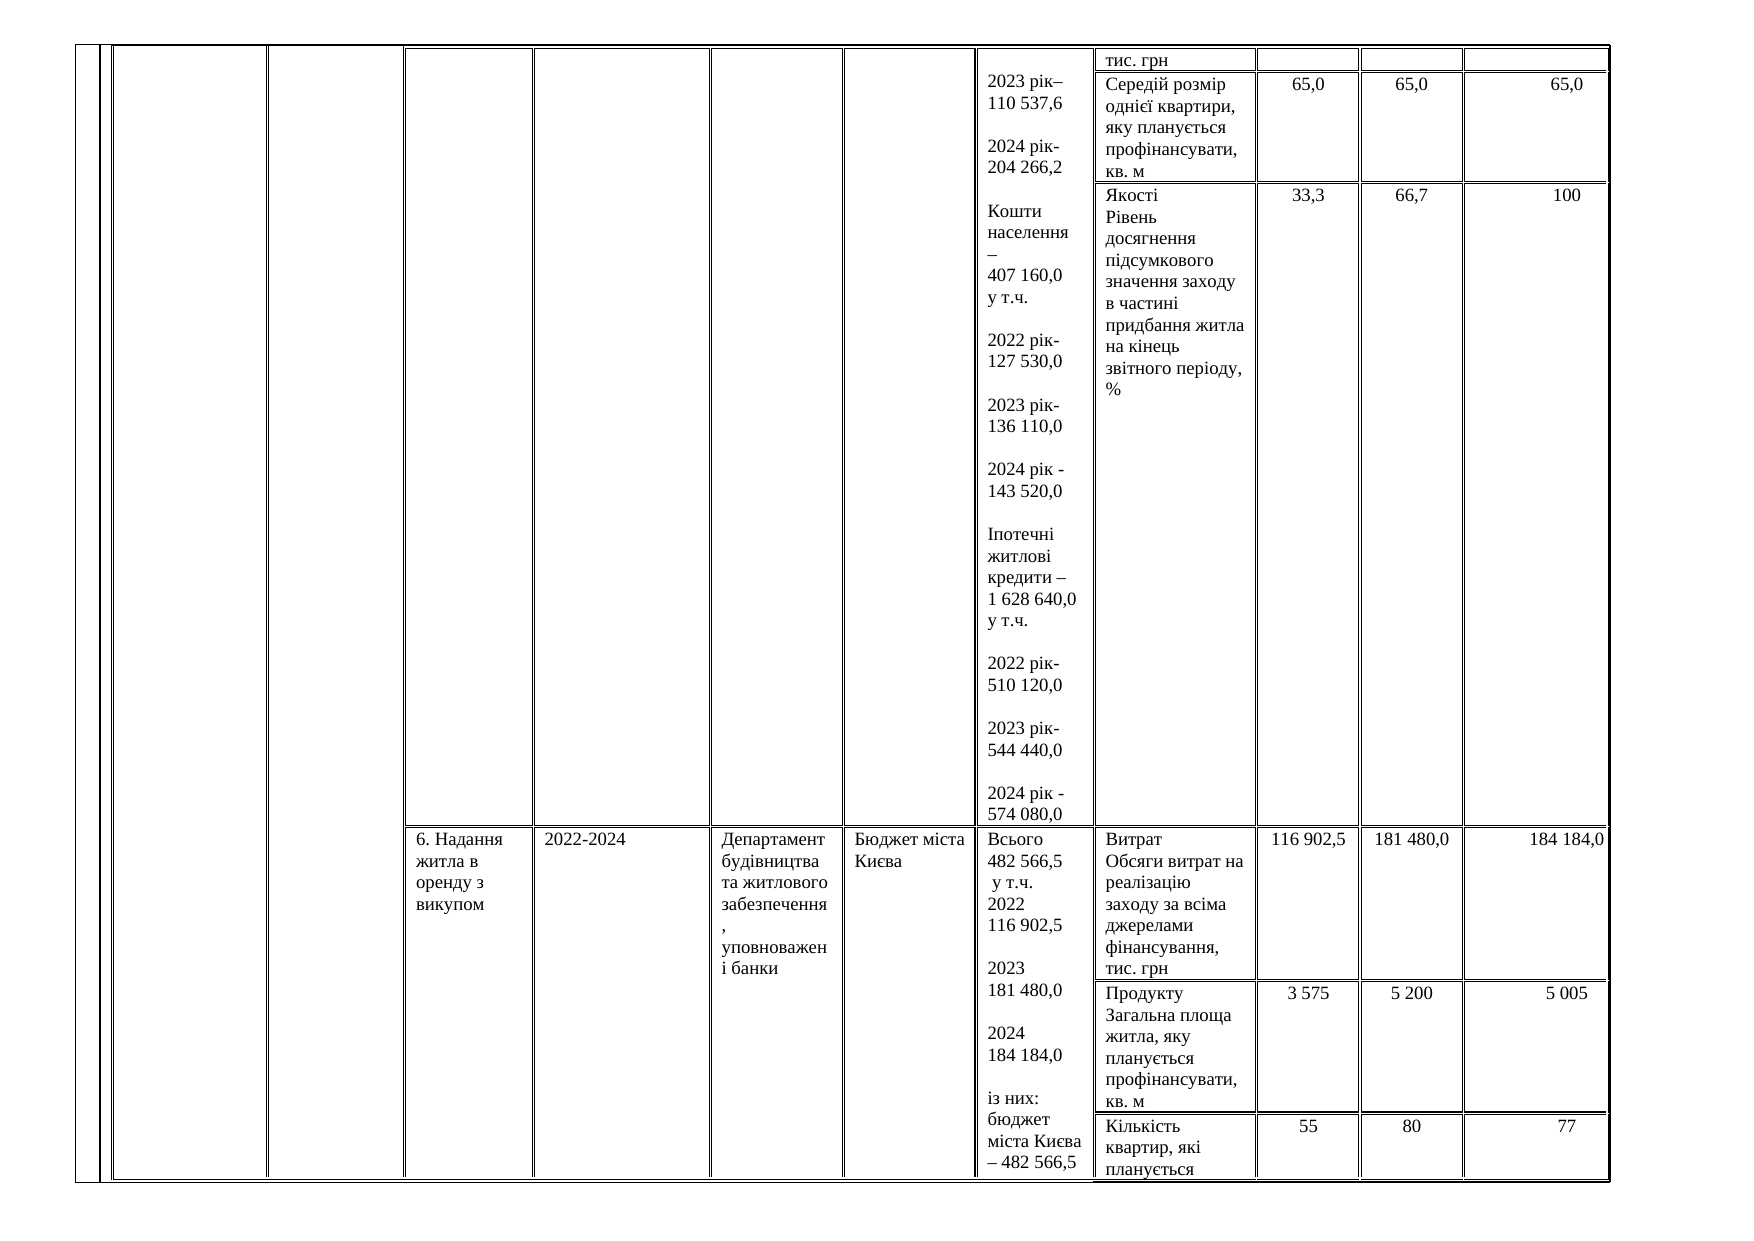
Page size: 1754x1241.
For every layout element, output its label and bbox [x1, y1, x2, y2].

table_cell [76, 45, 99, 1182]
table_cell [101, 45, 1609, 1182]
